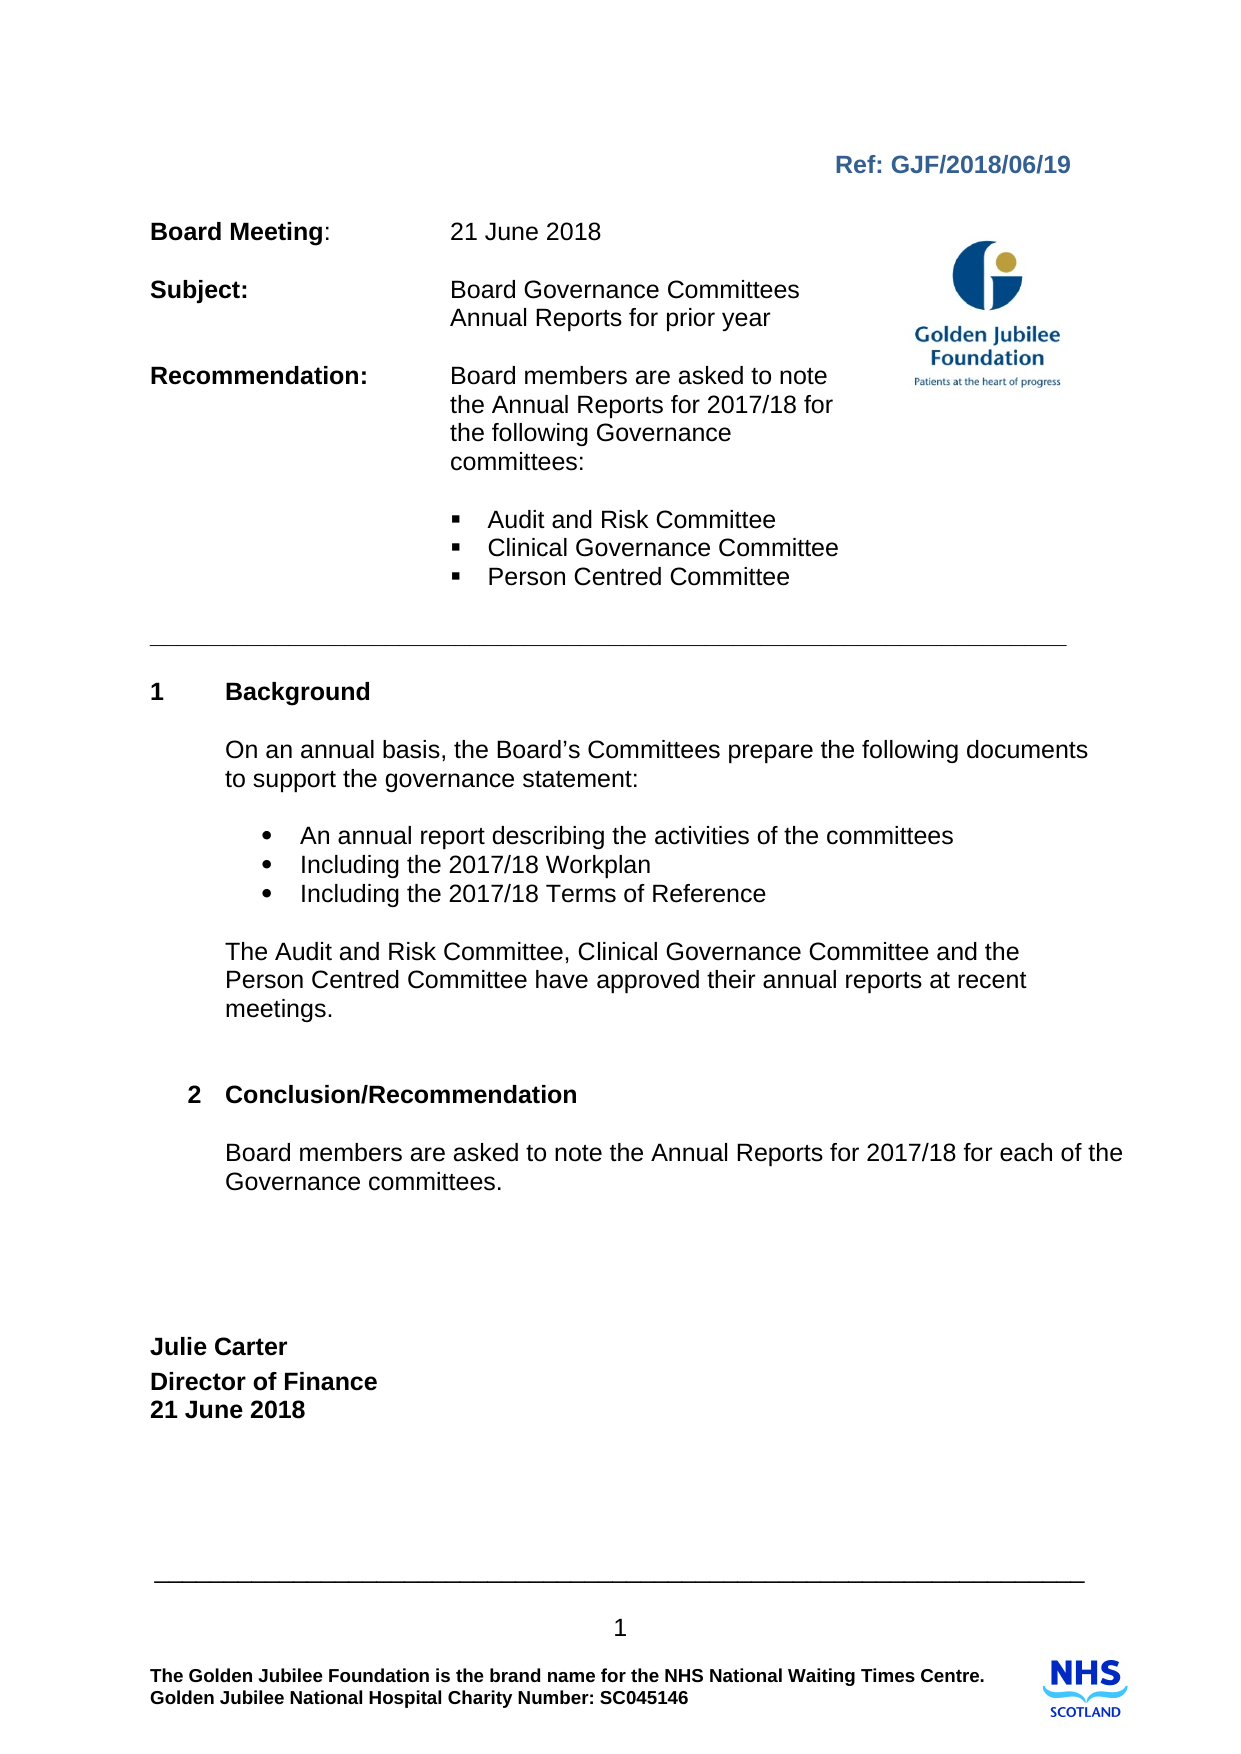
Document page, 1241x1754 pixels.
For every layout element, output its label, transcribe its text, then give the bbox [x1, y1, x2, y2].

list Clinical Governance Committee [450, 533, 1071, 562]
subtitle Board Meeting: 21 June 2018 [150, 217, 873, 246]
list Person Centred Committee [450, 562, 1071, 591]
list Conclusion/Recommendation [187, 1080, 1071, 1109]
text Subject: Board Governance Committees Annual Reports for prior year [150, 274, 873, 332]
list An annual report describing the activities of the committees [262, 821, 1090, 850]
picture [1042, 1660, 1128, 1717]
text The Audit and Risk Committee, Clinical Governance Committee and the Person Centred Committee have approved their annual reports at recent meetings. [225, 936, 1071, 1023]
list Including the 2017/18 Terms of Reference [262, 879, 1090, 936]
picture [873, 203, 1102, 431]
text Director of Finance [150, 1366, 1090, 1395]
subtitle Julie Carter [150, 1331, 1090, 1360]
text 21 June 2018 [150, 1395, 1090, 1424]
text Board members are asked to note the Annual Reports for 2017/18 for each of the Governance committees. [225, 1138, 1144, 1195]
list Including the 2017/18 Workplan [262, 850, 1090, 879]
subtitle 1 Background [94, 677, 1071, 706]
text Recommendation: Board members are asked to note the Annual Reports for 2017/18 for the following Governance committees: [150, 361, 1071, 504]
text On an annual basis, the Board’s Committees prepare the following documents to support the governance statement: [225, 735, 1090, 821]
text Ref: GJF/2018/06/19 [94, 150, 1071, 179]
text __________________________________________________________________ [150, 620, 1095, 649]
list Audit and Risk Committee [450, 504, 1071, 533]
